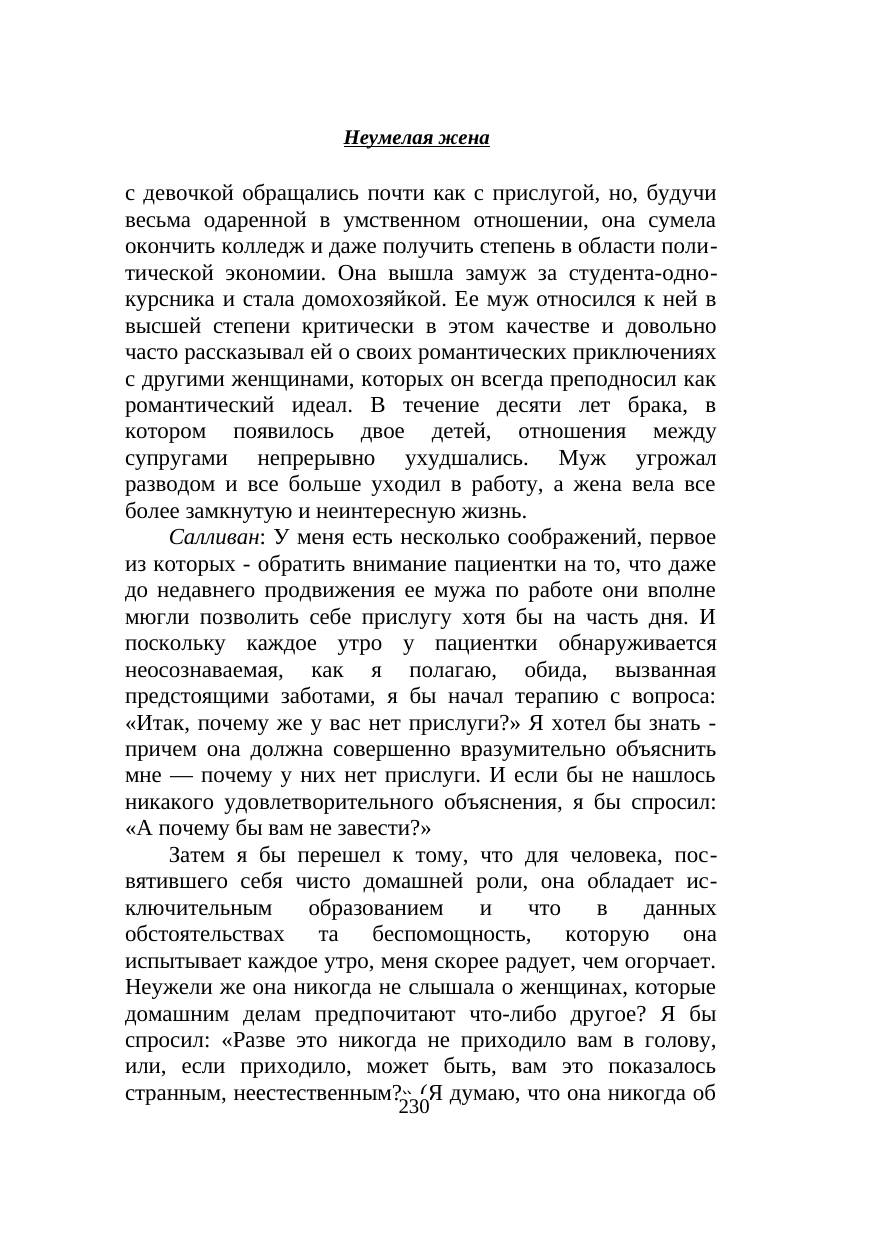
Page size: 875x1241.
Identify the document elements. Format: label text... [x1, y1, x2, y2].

text с девочкой обращались почти как с прислугой, но, будучи весьма одаренной в умственном отношении, она сумела окончить колледж и даже получить степень в области политической экономии. Она вышла замуж за студента-однокурсника и стала домохозяйкой. Ее муж относился к ней в высшей степени критически в этом качестве и довольно часто рассказывал ей о своих романтических приключениях с другими женщинами, которых он всегда преподносил как романтический идеал. В течение десяти лет брака, в котором появилось двое детей, отношения между супругами непрерывно ухудшались. Муж угрожал разводом и все больше уходил в работу, а жена вела все более замкнутую и неинтересную жизнь. [125, 179, 717, 523]
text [125, 841, 717, 1106]
text Салливан: У меня есть несколько соображений, первое из которых - обратить внимание пациентки на то, что даже до недавнего продвижения ее мужа по работе они вполне мюгли позволить себе прислугу хотя бы на часть дня. И поскольку каждое утро у пациентки обнаруживается неосознаваемая, как я полагаю, обида, вызванная предстоящими заботами, я бы начал терапию с вопроса: «Итак, почему же у вас нет прислуги?» Я хотел бы знать - причем она должна совершенно вразумительно объяснить мне — почему у них нет прислуги. И если бы не нашлось никакого удовлетворительного объяснения, я бы спросил: «А почему бы вам не завести?» [125, 523, 717, 841]
